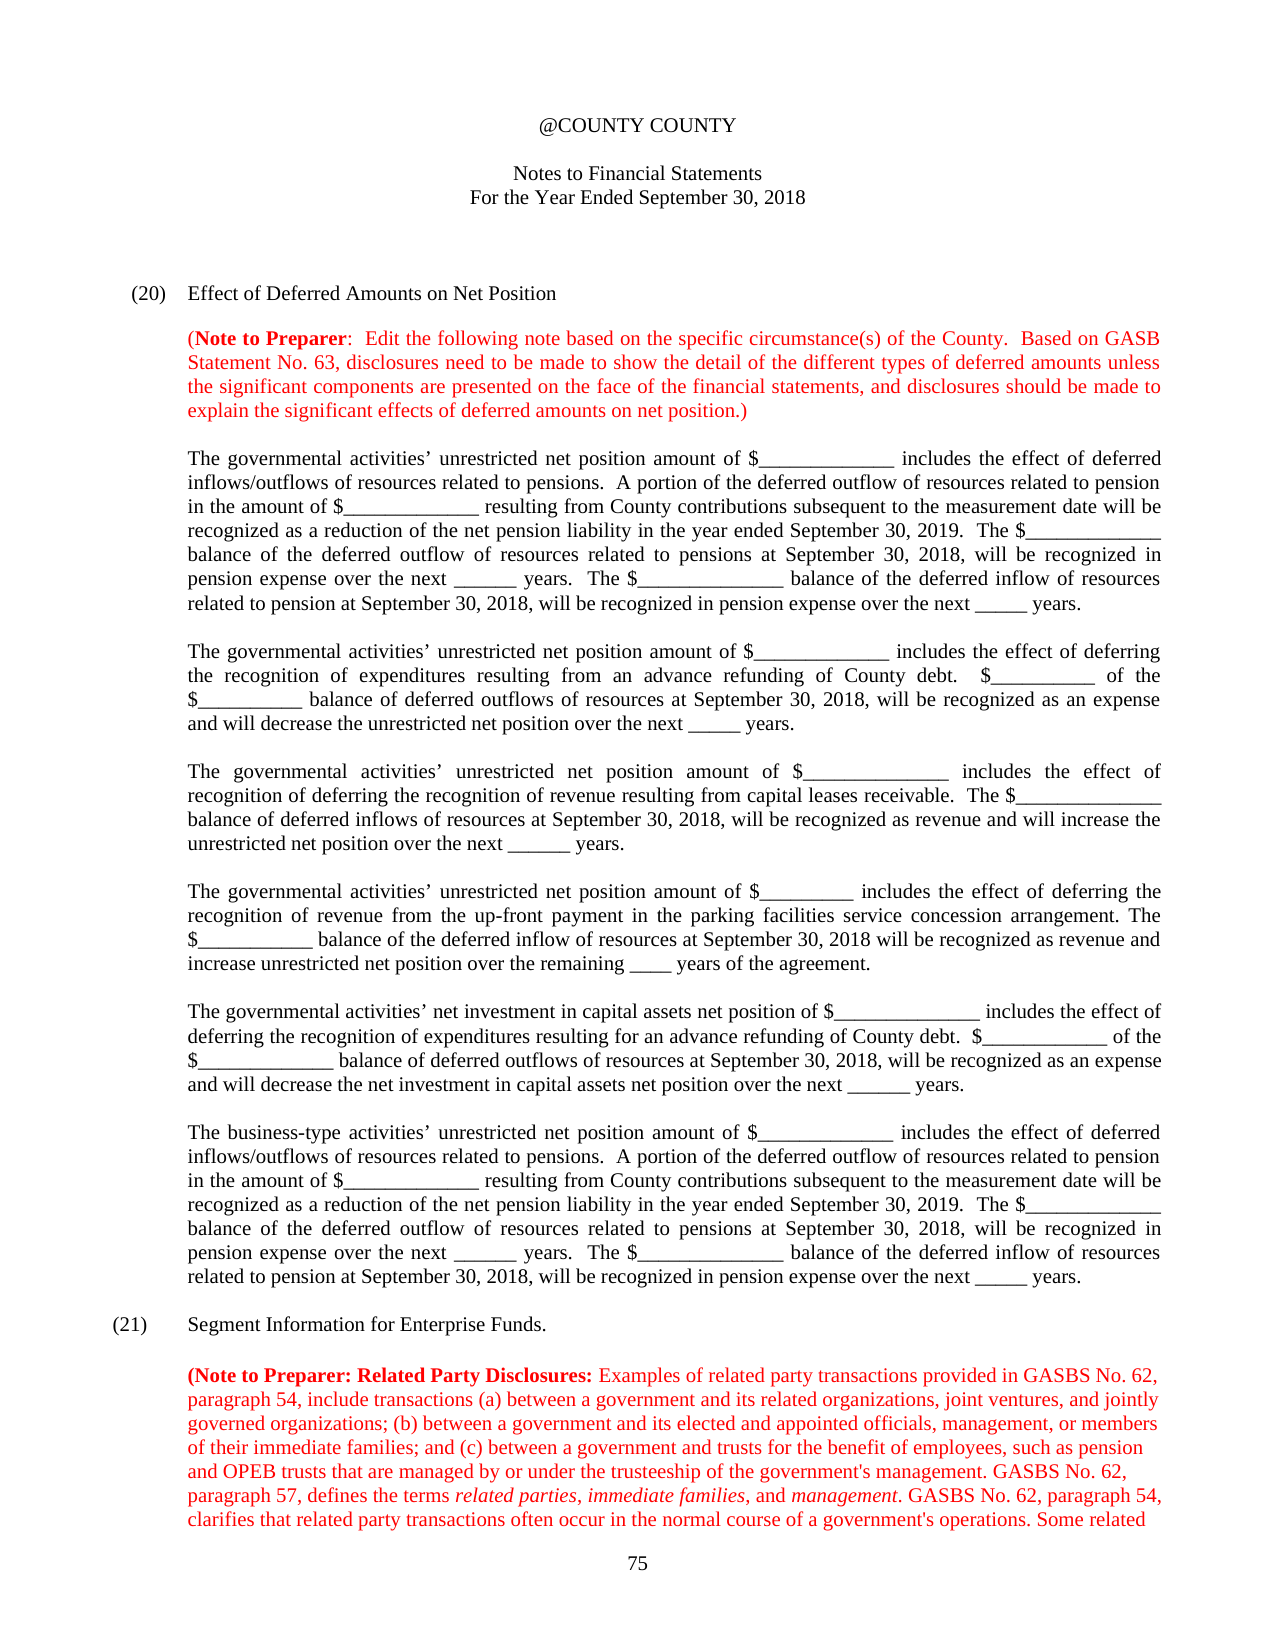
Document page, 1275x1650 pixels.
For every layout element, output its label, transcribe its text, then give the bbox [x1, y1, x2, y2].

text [187, 1363, 1162, 1531]
text (Note to Preparer: Edit the following note based on the specific circumstance(s) of the County. Based on GASB Statement No. 63, disclosures need to be made to show the detail of the different types of deferred amounts unless the significant components are presented on the face of the financial statements, and disclosures should be made to explain the significant effects of deferred amounts on net position.) [187, 326, 1162, 422]
text The governmental activities’ net investment in capital assets net position of $______________ includes the effect of deferring the recognition of expenditures resulting for an advance refunding of County debt. $____________ of the $_____________ balance of deferred outflows of resources at September 30, 2018, will be recognized as an expense and will decrease the net investment in capital assets net position over the next ______ years. [187, 999, 1162, 1096]
list Effect of Deferred Amounts on Net Position [131, 281, 1162, 305]
text The governmental activities’ unrestricted net position amount of $_____________ includes the effect of deferring the recognition of expenditures resulting from an advance refunding of County debt. $__________ of the $__________ balance of deferred outflows of resources at September 30, 2018, will be recognized as an expense and will decrease the unrestricted net position over the next _____ years. [187, 638, 1162, 735]
text The governmental activities’ unrestricted net position amount of $_____________ includes the effect of deferred inflows/outflows of resources related to pensions. A portion of the deferred outflow of resources related to pension in the amount of $_____________ resulting from County contributions subsequent to the measurement date will be recognized as a reduction of the net pension liability in the year ended September 30, 2019. The $_____________ balance of the deferred outflow of resources related to pensions at September 30, 2018, will be recognized in pension expense over the next ______ years. The $______________ balance of the deferred inflow of resources related to pension at September 30, 2018, will be recognized in pension expense over the next _____ years. [187, 446, 1162, 614]
text The governmental activities’ unrestricted net position amount of $______________ includes the effect of recognition of deferring the recognition of revenue resulting from capital leases receivable. The $______________ balance of deferred inflows of resources at September 30, 2018, will be recognized as revenue and will increase the unrestricted net position over the next ______ years. [187, 759, 1162, 855]
text The business-type activities’ unrestricted net position amount of $_____________ includes the effect of deferred inflows/outflows of resources related to pensions. A portion of the deferred outflow of resources related to pension in the amount of $_____________ resulting from County contributions subsequent to the measurement date will be recognized as a reduction of the net pension liability in the year ended September 30, 2019. The $_____________ balance of the deferred outflow of resources related to pensions at September 30, 2018, will be recognized in pension expense over the next ______ years. The $______________ balance of the deferred inflow of resources related to pension at September 30, 2018, will be recognized in pension expense over the next _____ years. [187, 1120, 1162, 1288]
text The governmental activities’ unrestricted net position amount of $_________ includes the effect of deferring the recognition of revenue from the up-front payment in the parking facilities service concession arrangement. The $___________ balance of the deferred inflow of resources at September 30, 2018 will be recognized as revenue and increase unrestricted net position over the remaining ____ years of the agreement. [187, 879, 1162, 975]
list Segment Information for Enterprise Funds. [112, 1312, 1162, 1336]
